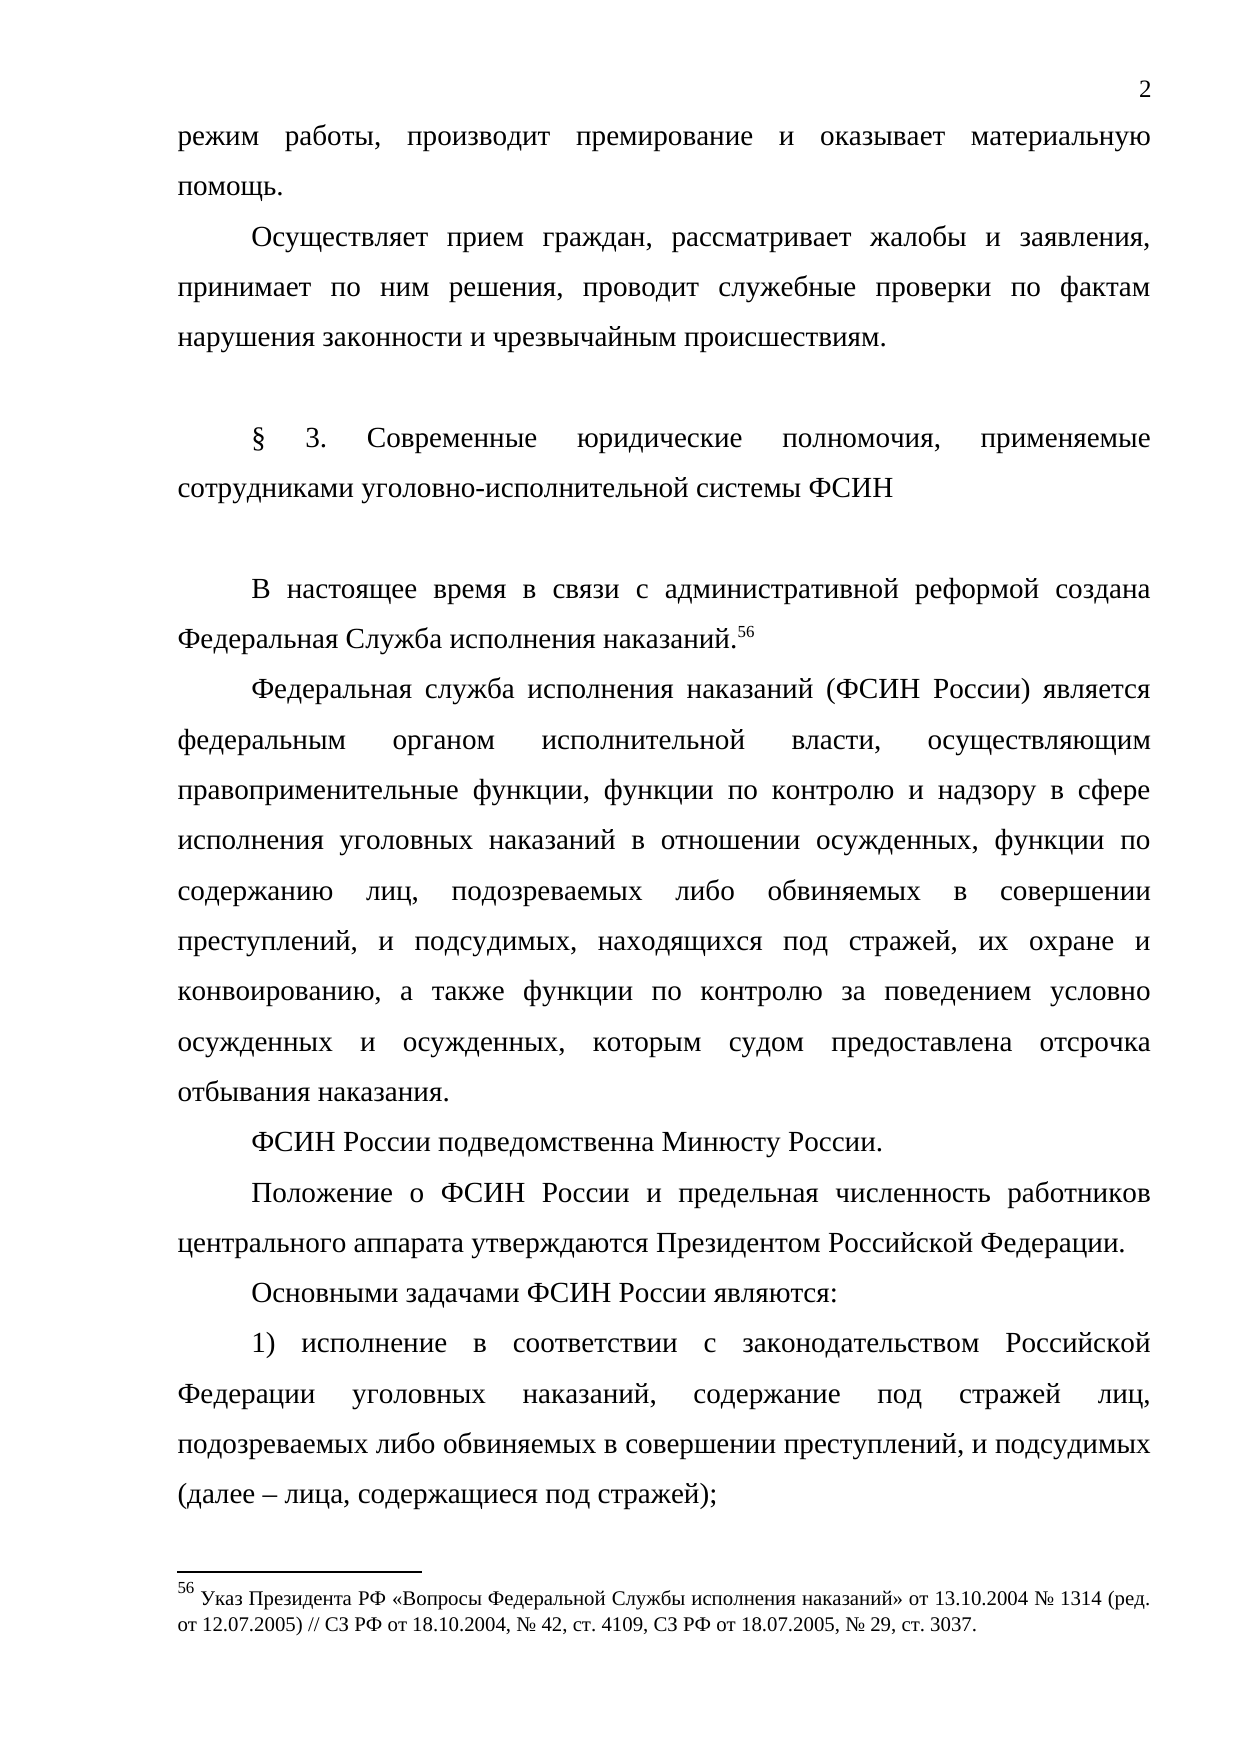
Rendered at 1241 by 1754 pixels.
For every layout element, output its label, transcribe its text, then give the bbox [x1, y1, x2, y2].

text Осуществляет прием граждан, рассматривает жалобы и заявления, принимает по ним решения, проводит служебные проверки по фактам нарушения законности и чрезвычайным происшествиям. [177, 219, 1152, 353]
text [177, 118, 1152, 202]
text Положение о ФСИН России и предельная численность работников центрального аппарата утверждаются Президентом Российской Федерации. [177, 1175, 1152, 1258]
text 1) исполнение в соответствии с законодательством Российской Федерации уголовных наказаний, содержание под стражей лиц, подозреваемых либо обвиняемых в совершении преступлений, и подсудимых (далее – лица, содержащиеся под стражей); [177, 1326, 1152, 1510]
text Федеральная служба исполнения наказаний (ФСИН России) является федеральным органом исполнительной власти, осуществляющим правоприменительные функции, функции по контролю и надзору в сфере исполнения уголовных наказаний в отношении осужденных, функции по содержанию лиц, подозреваемых либо обвиняемых в совершении преступлений, и подсудимых, находящихся под стражей, их охране и конвоированию, а также функции по контролю за поведением условно осужденных и осужденных, которым судом предоставлена отсрочка отбывания наказания. [177, 672, 1152, 1108]
subtitle § 3. Современные юридические полномочия, применяемые сотрудниками уголовно-исполнительной системы ФСИН [177, 420, 1152, 504]
text В настоящее время в связи с административной реформой создана Федеральная Служба исполнения наказаний. [177, 571, 1152, 655]
text ФСИН России подведомственна Минюсту России. [177, 1124, 1152, 1158]
text Основными задачами ФСИН России являются: [177, 1275, 1152, 1309]
